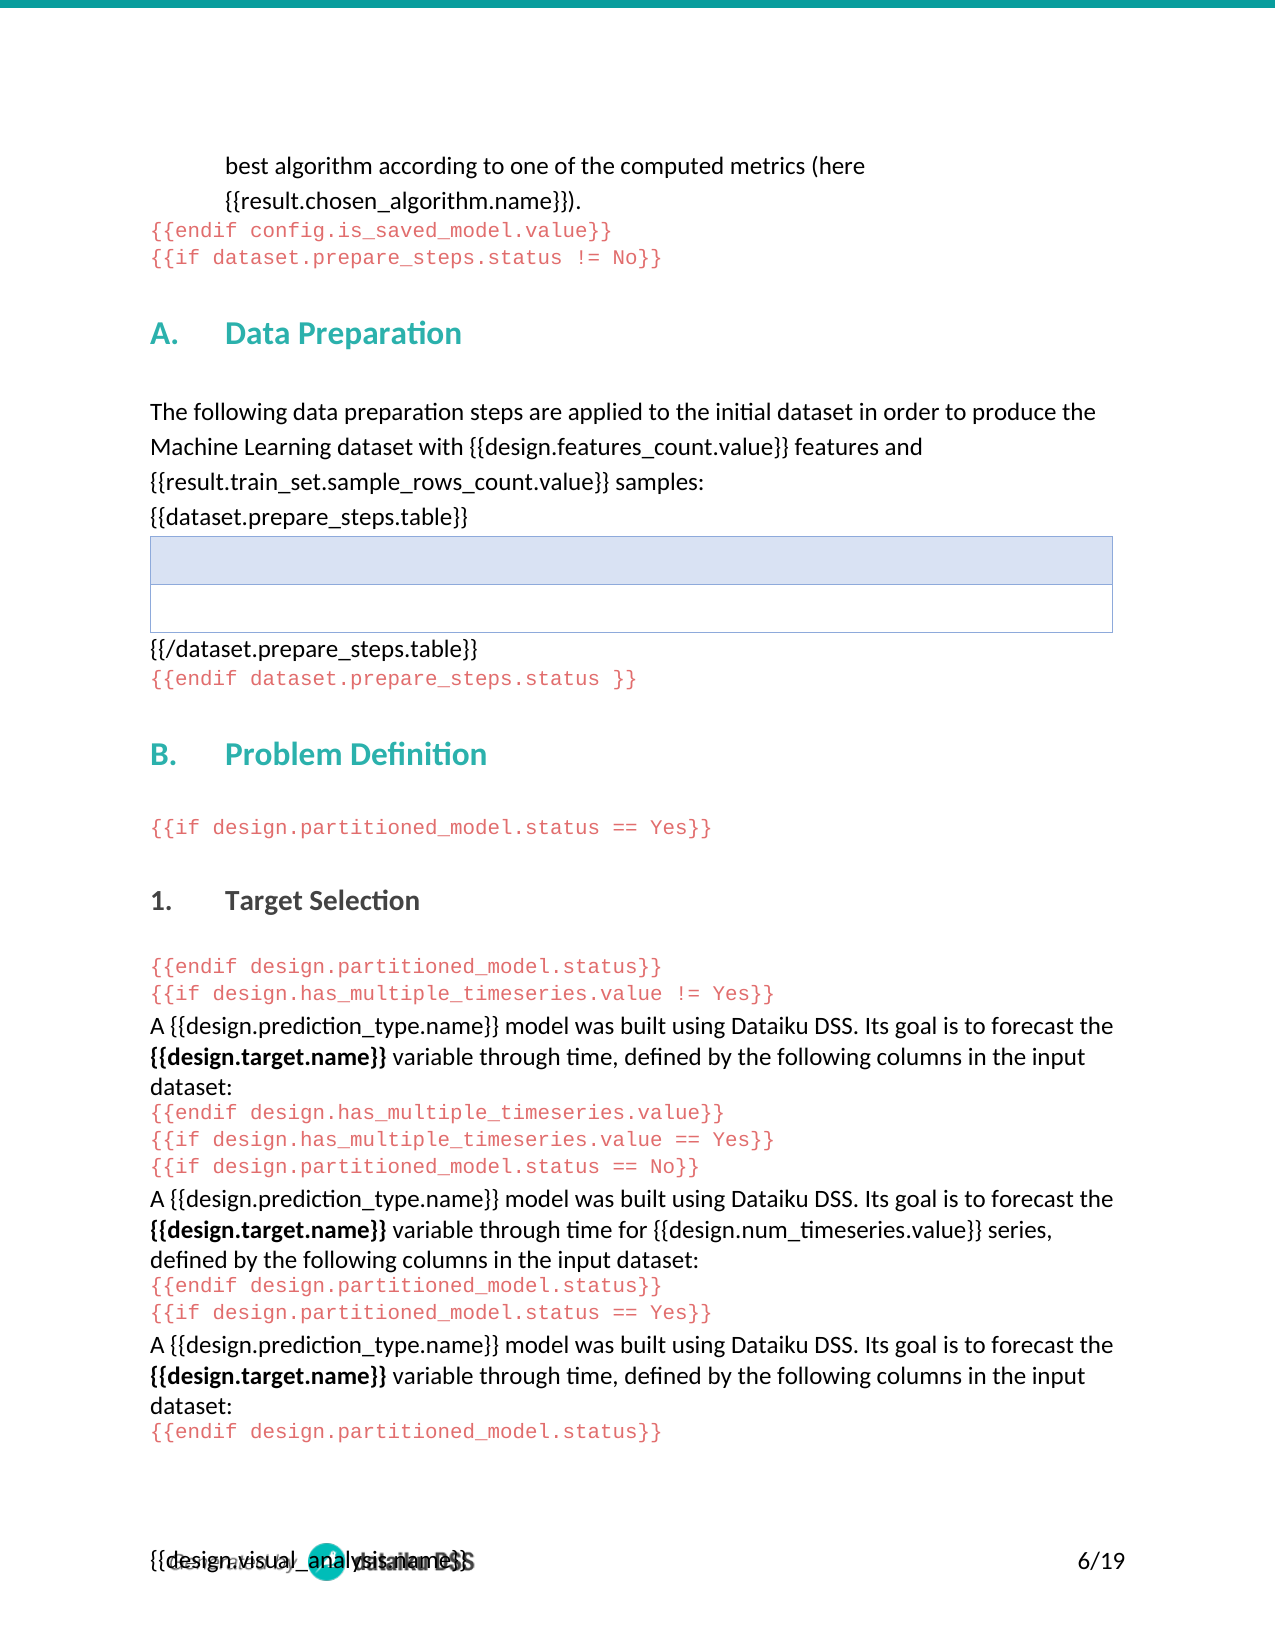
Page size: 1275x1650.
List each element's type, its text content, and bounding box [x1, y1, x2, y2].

subtitle Problem Definition [150, 733, 1125, 773]
text {{if design.partitioned_model.status == Yes}} [150, 1302, 1125, 1326]
text {{if design.partitioned_model.status == Yes}} [150, 817, 1125, 841]
text {{endif design.has_multiple_timeseries.value}} [150, 1102, 1125, 1126]
picture [150, 1537, 492, 1588]
text {{endif design.partitioned_model.status}} [150, 1275, 1125, 1299]
text A {{design.prediction_type.name}} model was built using Dataiku DSS. Its goal is to forecast the {{design.target.name}} variable through time, defined by the following columns in the input dataset: [150, 1329, 1125, 1421]
text {{/dataset.prepare_steps.table}} [150, 633, 1125, 663]
text A {{design.prediction_type.name}} model was built using Dataiku DSS. Its goal is to forecast the {{design.target.name}} variable through time, defined by the following columns in the input dataset: [150, 1010, 1125, 1102]
text {{if design.has_multiple_timeseries.value == Yes}} [150, 1129, 1125, 1153]
text {{endif design.partitioned_model.status}} [150, 956, 1125, 979]
text The following data preparation steps are applied to the initial dataset in order to produce the Machine Learning dataset with {{design.features_count.value}} features and {{result.train_set.sample_rows_count.value}} samples: [150, 396, 1125, 497]
subtitle Target Selection [150, 882, 1125, 917]
text {{if dataset.prepare_steps.status != No}} [150, 247, 1125, 271]
text {{if design.has_multiple_timeseries.value != Yes}} [150, 983, 1125, 1007]
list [187, 150, 1125, 216]
picture [0, 0, 1275, 8]
text {{dataset.prepare_steps.table}} [150, 501, 1125, 532]
text {{endif config.is_saved_model.value}} [150, 220, 1125, 244]
text {{if design.partitioned_model.status == No}} [150, 1156, 1125, 1180]
text {{endif design.partitioned_model.status}} [150, 1421, 1125, 1444]
text A {{design.prediction_type.name}} model was built using Dataiku DSS. Its goal is to forecast the {{design.target.name}} variable through time for {{design.num_timeseries.value}} series, defined by the following columns in the input dataset: [150, 1183, 1125, 1275]
table_cell [151, 585, 1112, 632]
table_header [151, 537, 1112, 584]
subtitle Data Preparation [150, 312, 1125, 353]
text {{endif dataset.prepare_steps.status }} [150, 668, 1125, 692]
